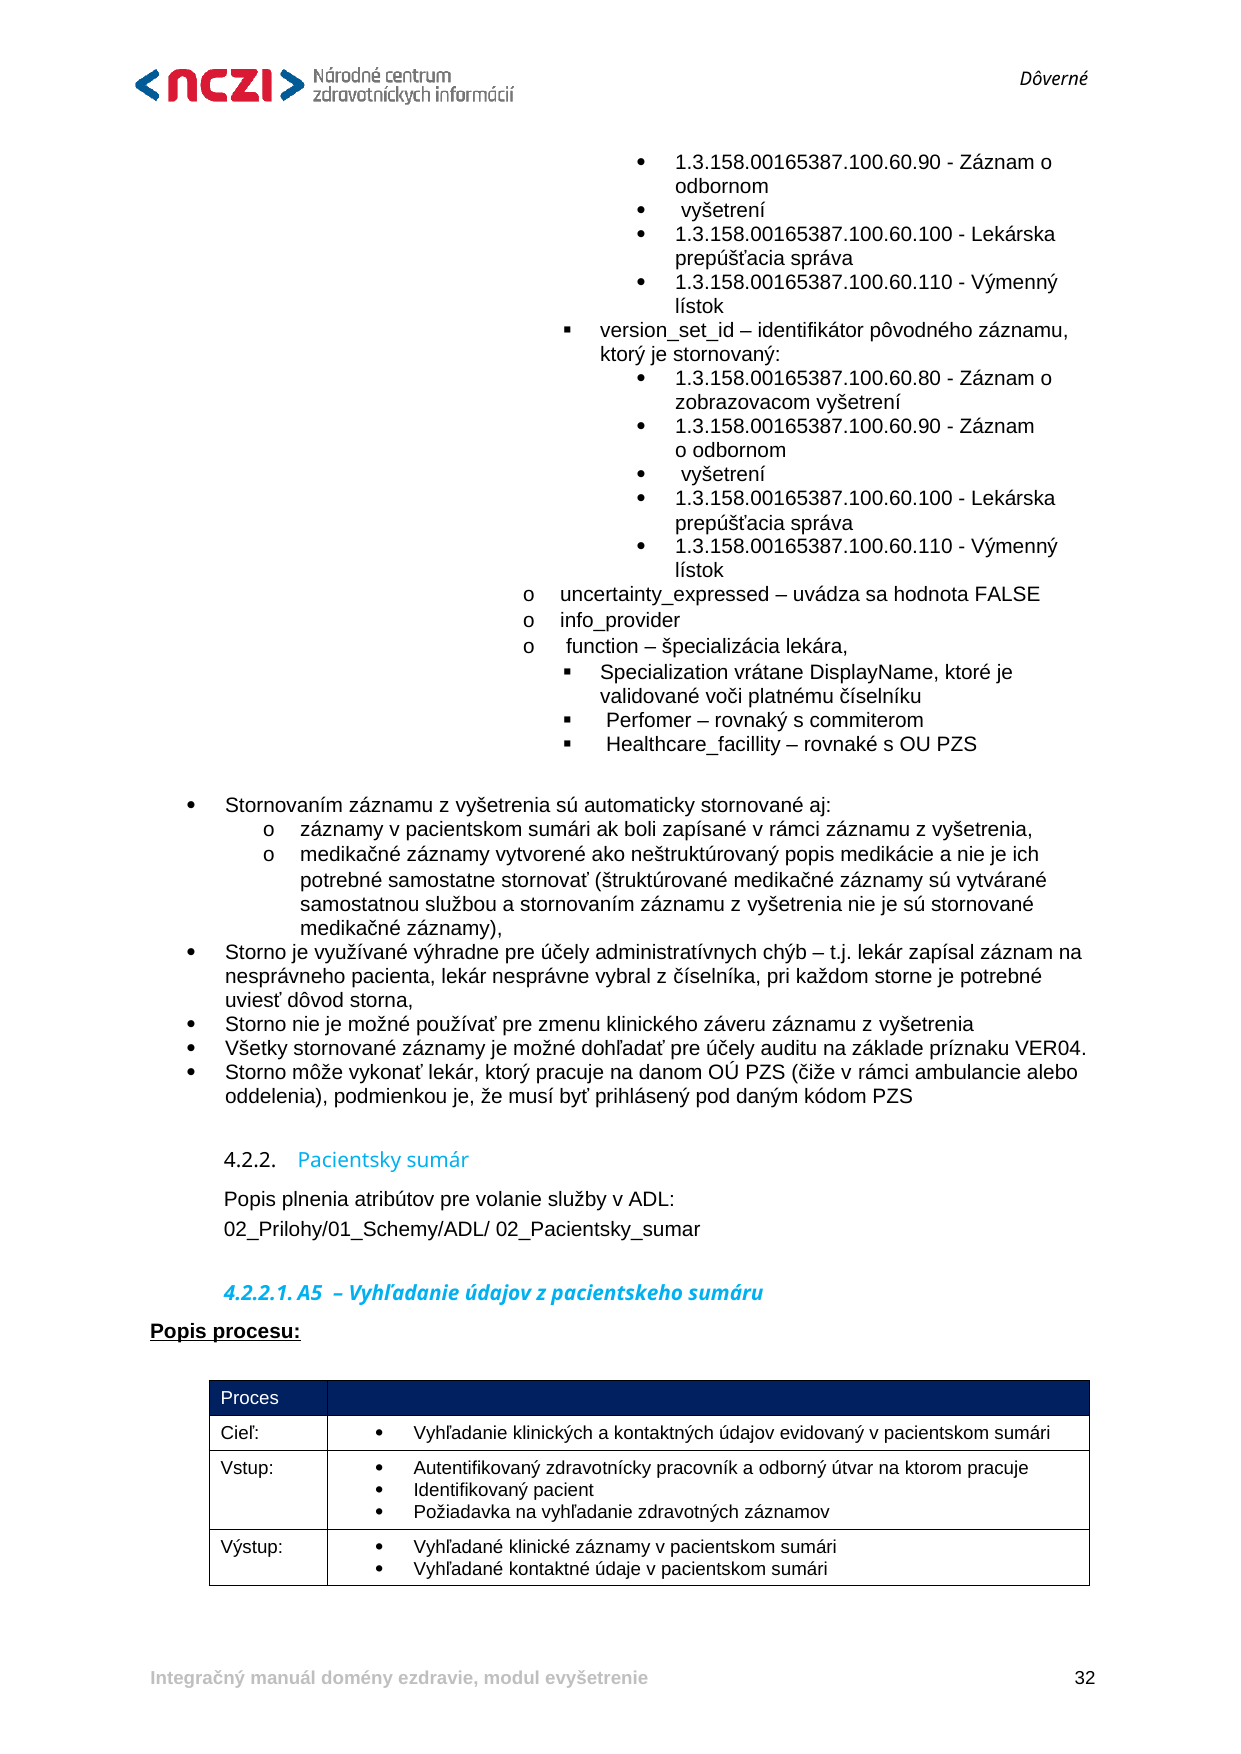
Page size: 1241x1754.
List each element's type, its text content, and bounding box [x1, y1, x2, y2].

list Storno je využívané výhradne pre účely administratívnych chýb – t.j. lekár zapísal záznam na nesprávneho pacienta, lekár nesprávne vybral z číselníka, pri každom storne je potrebné uviesť dôvod storna, [187, 940, 1090, 1012]
list Stornovaním záznamu z vyšetrenia sú automaticky stornované aj: [187, 792, 1090, 816]
list Perfomer – rovnaký s commiterom [562, 708, 1090, 732]
list Storno môže vykonať lekár, ktorý pracuje na danom OÚ PZS (čiže v rámci ambulancie alebo oddelenia), podmienkou je, že musí byť prihlásený pod daným kódom PZS [187, 1060, 1090, 1108]
text 02_Prilohy/01_Schemy/ADL/ 02_Pacientsky_sumar [224, 1217, 1090, 1241]
list 1.3.158.00165387.100.60.110 - Výmenný lístok [637, 270, 1090, 318]
list function – špecializácia lekára, [522, 634, 1090, 660]
list 1.3.158.00165387.100.60.90 - Záznam o odbornom [637, 150, 1090, 198]
list 1.3.158.00165387.100.60.80 - Záznam o zobrazovacom vyšetrení [637, 366, 1090, 414]
list záznamy v pacientskom sumári ak boli zapísané v rámci záznamu z vyšetrenia, [262, 816, 1090, 842]
list Specialization vrátane DisplayName, ktoré je validované voči platnému číselníku [562, 660, 1090, 708]
list vyšetrení [637, 198, 1090, 222]
table_cell Vyhľadané klinické záznamy v pacientskom sumári Vyhľadané kontaktné údaje v pacientskom sumári [328, 1530, 1089, 1585]
text Popis procesu: [150, 1319, 1090, 1343]
table_cell Cieľ: [210, 1416, 327, 1450]
picture [123, 53, 526, 118]
list vyšetrení [637, 462, 1090, 486]
list Všetky stornované záznamy je možné dohľadať pre účely auditu na základe príznaku VER04. [187, 1036, 1090, 1060]
subtitle A5 – Vyhľadanie údajov z pacientskeho sumáru [224, 1278, 1090, 1307]
table_cell Vyhľadanie klinických a kontaktných údajov evidovaný v pacientskom sumári [328, 1416, 1089, 1450]
table_header [328, 1381, 1089, 1415]
list Storno nie je možné používať pre zmenu klinického záveru záznamu z vyšetrenia [187, 1012, 1090, 1036]
subtitle Pacientsky sumár [224, 1146, 1090, 1174]
list 1.3.158.00165387.100.60.110 - Výmenný lístok [637, 534, 1090, 582]
table_cell Autentifikovaný zdravotnícky pracovník a odborný útvar na ktorom pracuje Identifikovaný pacient Požiadavka na vyhľadanie zdravotných záznamov [328, 1451, 1089, 1528]
list Healthcare_facillity – rovnaké s OU PZS [562, 732, 1090, 756]
list medikačné záznamy vytvorené ako neštruktúrovaný popis medikácie a nie je ich potrebné samostatne stornovať (štruktúrované medikačné záznamy sú vytvárané samostatnou službou a stornovaním záznamu z vyšetrenia nie je sú stornované medikačné záznamy), [262, 842, 1090, 940]
list uncertainty_expressed – uvádza sa hodnota FALSE [522, 582, 1090, 608]
list 1.3.158.00165387.100.60.90 - Záznam o odbornom [637, 414, 1090, 462]
list 1.3.158.00165387.100.60.100 - Lekárska prepúšťacia správa [637, 222, 1090, 270]
list 1.3.158.00165387.100.60.100 - Lekárska prepúšťacia správa [637, 486, 1090, 534]
table_cell Výstup: [210, 1530, 327, 1585]
list version_set_id – identifikátor pôvodného záznamu, ktorý je stornovaný: [562, 318, 1090, 366]
text Popis plnenia atribútov pre volanie služby v ADL: [150, 1187, 1090, 1211]
list info_provider [522, 608, 1090, 634]
table_cell Vstup: [210, 1451, 327, 1528]
table_header Proces [210, 1381, 327, 1415]
